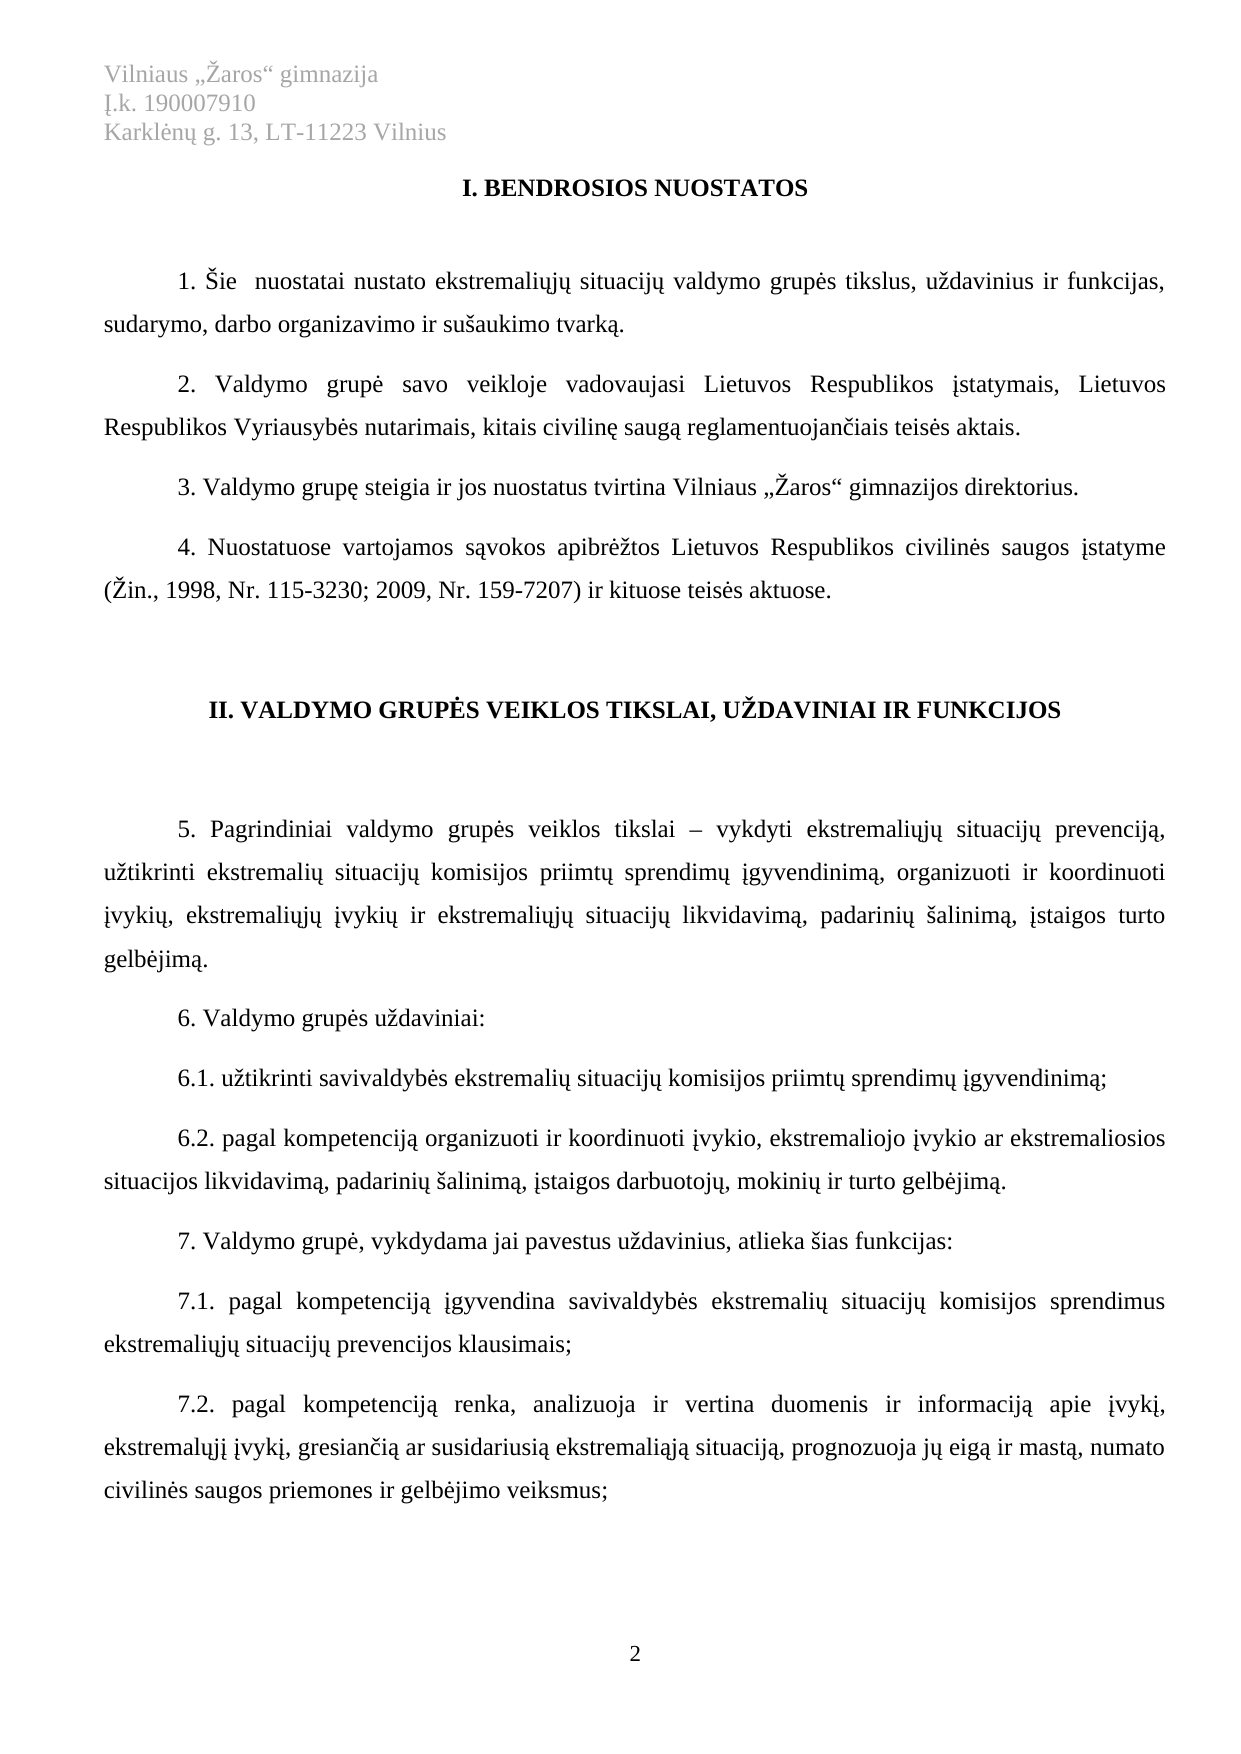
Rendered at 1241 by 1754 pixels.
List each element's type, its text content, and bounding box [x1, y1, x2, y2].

text 3. Valdymo grupę steigia ir jos nuostatus tvirtina Vilniaus „Žaros“ gimnazijos direktorius. [103, 472, 1167, 501]
text I. BENDROSIOS NUOSTATOS [103, 173, 1167, 202]
text 7.2. pagal kompetenciją renka, analizuoja ir vertina duomenis ir informaciją apie įvykį, ekstremalųjį įvykį, gresiančią ar susidariusią ekstremaliąją situaciją, prognozuoja jų eigą ir mastą, numato civilinės saugos priemones ir gelbėjimo veiksmus; [103, 1389, 1167, 1504]
text II. VALDYMO GRUPĖS veiklos tikslai, uždaviniai ir funkcijos [103, 695, 1167, 723]
text 2. Valdymo grupė savo veikloje vadovaujasi Lietuvos Respublikos įstatymais, Lietuvos Respublikos Vyriausybės nutarimais, kitais civilinę saugą reglamentuojančiais teisės aktais. [103, 369, 1167, 441]
text 5. Pagrindiniai valdymo grupės veiklos tikslai – vykdyti ekstremaliųjų situacijų prevenciją, užtikrinti ekstremalių situacijų komisijos priimtų sprendimų įgyvendinimą, organizuoti ir koordinuoti įvykių, ekstremaliųjų įvykių ir ekstremaliųjų situacijų likvidavimą, padarinių šalinimą, įstaigos turto gelbėjimą. [103, 814, 1167, 972]
text 7. Valdymo grupė, vykdydama jai pavestus uždavinius, atlieka šias funkcijas: [103, 1226, 1167, 1255]
text 4. Nuostatuose vartojamos sąvokos apibrėžtos Lietuvos Respublikos civilinės saugos įstatyme (Žin., 1998, Nr. 115-3230; 2009, Nr. 159-7207) ir kituose teisės aktuose. [103, 532, 1167, 604]
text 6. Valdymo grupės uždaviniai: [103, 1003, 1167, 1032]
text 7.1. pagal kompetenciją įgyvendina savivaldybės ekstremalių situacijų komisijos sprendimus ekstremaliųjų situacijų prevencijos klausimais; [103, 1286, 1167, 1358]
text 1. Šie nuostatai nustato ekstremaliųjų situacijų valdymo grupės tikslus, uždavinius ir funkcijas, sudarymo, darbo organizavimo ir sušaukimo tvarką. [103, 266, 1167, 338]
text 6.1. užtikrinti savivaldybės ekstremalių situacijų komisijos priimtų sprendimų įgyvendinimą; [103, 1063, 1167, 1092]
text 6.2. pagal kompetenciją organizuoti ir koordinuoti įvykio, ekstremaliojo įvykio ar ekstremaliosios situacijos likvidavimą, padarinių šalinimą, įstaigos darbuotojų, mokinių ir turto gelbėjimą. [103, 1123, 1167, 1195]
